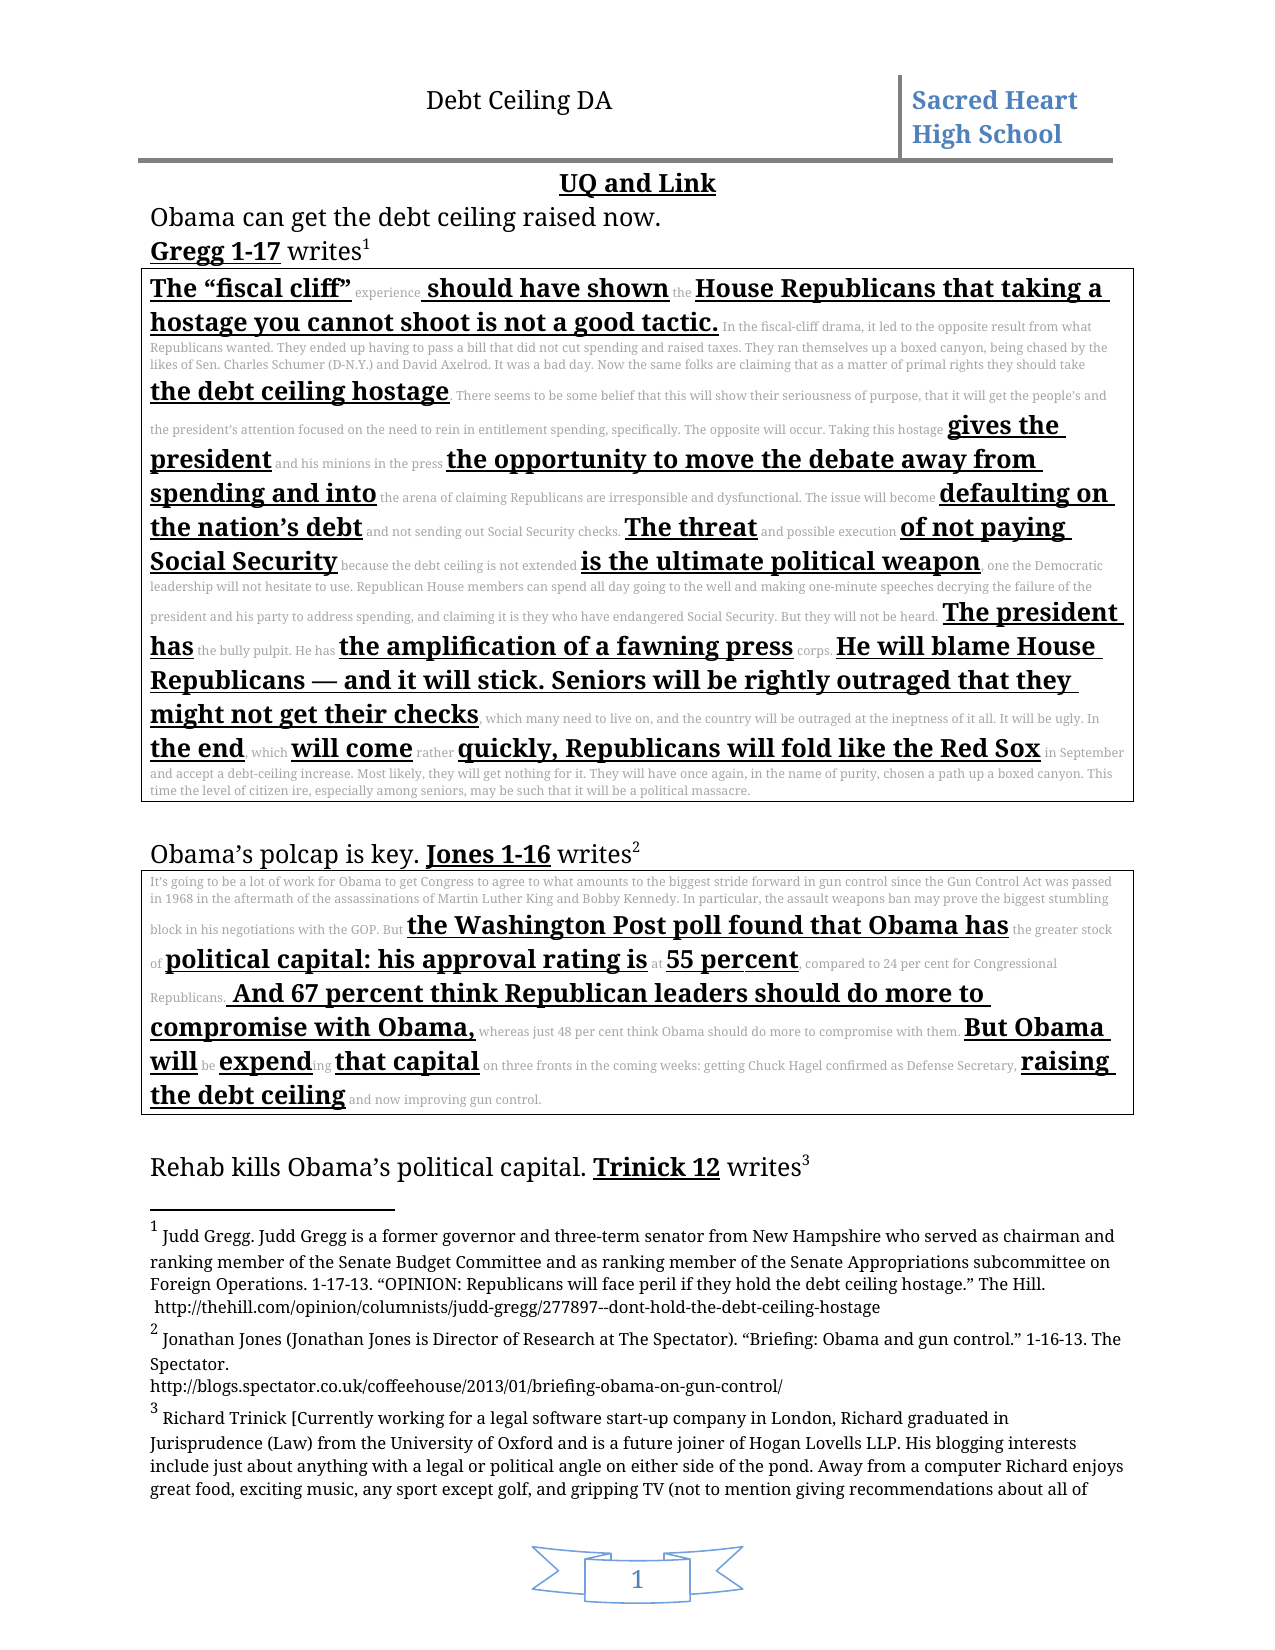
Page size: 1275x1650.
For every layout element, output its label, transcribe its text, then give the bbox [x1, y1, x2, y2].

text Obama can get the debt ceiling raised now. [150, 200, 1125, 234]
text Obama’s polcap is key. Jones 1-16 writes [150, 836, 1125, 870]
subtitle UQ and Link [150, 166, 1125, 200]
text It’s going to be a lot of work for Obama to get Congress to agree to what amounts to the biggest stride forward in gun control since the Gun Control Act was passed in 1968 in the aftermath of the assassinations of Martin Luther King and Bobby Kennedy. In particular, the assault weapons ban may prove the biggest stumbling block in his negotiations with the GOP. But the Washington Post poll found that Obama has the greater stock of political capital: his approval rating is at 55 per cent, compared to 24 per cent for Congressional Republicans. And 67 per cent think Republican leaders should do more to compromise with Obama, whereas just 48 per cent think Obama should do more to compromise with them. But Obama will be expending that capital on three fronts in the coming weeks: getting Chuck Hagel confirmed as Defense Secretary, raising the debt ceiling and now improving gun control. [142, 871, 1133, 1114]
text The “fiscal cliff” experience should have shown the House Republicans that taking a hostage you cannot shoot is not a good tactic. In the fiscal-cliff drama, it led to the opposite result from what Republicans wanted. They ended up having to pass a bill that did not cut spending and raised taxes. They ran themselves up a boxed canyon, being chased by the likes of Sen. Charles Schumer (D-N.Y.) and David Axelrod. It was a bad day. Now the same folks are claiming that as a matter of primal rights they should take the debt ceiling hostage. There seems to be some belief that this will show their seriousness of purpose, that it will get the people’s and the president’s attention focused on the need to rein in entitlement spending, specifically. The opposite will occur. Taking this hostage gives the president and his minions in the press the opportunity to move the debate away from spending and into the arena of claiming Republicans are irresponsible and dysfunctional. The issue will become defaulting on the nation’s debt and not sending out Social Security checks. The threat and possible execution of not paying Social Security because the debt ceiling is not extended is the ultimate political weapon, one the Democratic leadership will not hesitate to use. Republican House members can spend all day going to the well and making one-minute speeches decrying the failure of the president and his party to address spending, and claiming it is they who have endangered Social Security. But they will not be heard. The president has the bully pulpit. He has the amplification of a fawning press corps. He will blame House Republicans — and it will stick. Seniors will be rightly outraged that they might not get their checks, which many need to live on, and the country will be outraged at the ineptness of it all. It will be ugly. In the end, which will come rather quickly, Republicans will fold like the Red Sox in September and accept a debt-ceiling increase. Most likely, they will get nothing for it. They will have once again, in the name of purity, chosen a path up a boxed canyon. This time the level of citizen ire, especially among seniors, may be such that it will be a political massacre. [142, 269, 1133, 801]
text Rehab kills Obama’s political capital. Trinick 12 writes [150, 1149, 1125, 1183]
text Gregg 1-17 writes [150, 234, 1125, 268]
